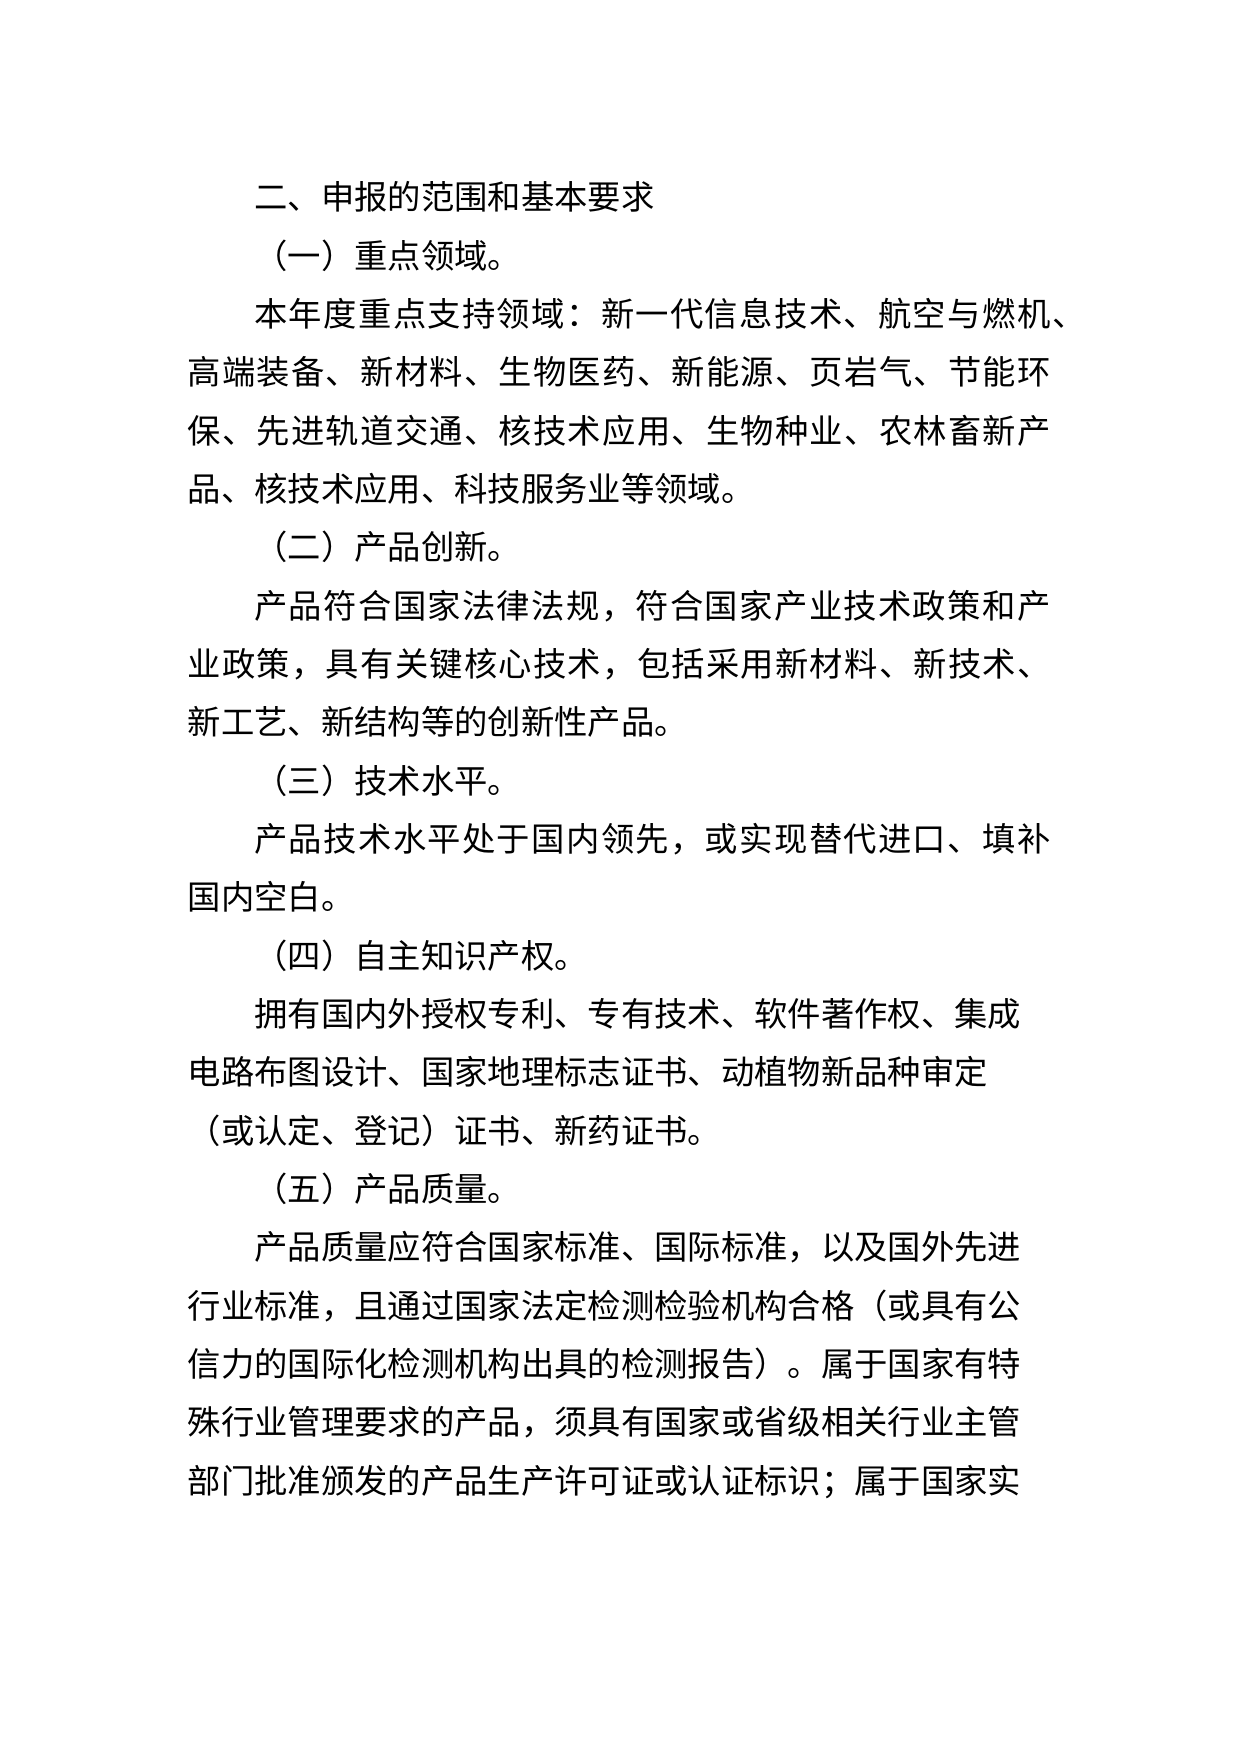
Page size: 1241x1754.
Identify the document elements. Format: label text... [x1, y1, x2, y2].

text （一）重点领域。 [187, 221, 1053, 280]
text 二、申报的范围和基本要求 [123, 163, 1080, 221]
text （三）技术水平。 [187, 746, 1053, 805]
text 产品技术水平处于国内领先，或实现替代进口、填补国内空白。 [187, 805, 1053, 921]
text （二）产品创新。 [187, 513, 1053, 571]
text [123, 1212, 1080, 1567]
text （四）自主知识产权。 [187, 921, 1053, 980]
text 产品符合国家法律法规，符合国家产业技术政策和产业政策，具有关键核心技术，包括采用新材料、新技术、新工艺、新结构等的创新性产品。 [187, 571, 1053, 746]
text 拥有国内外授权专利、专有技术、软件著作权、集成电路布图设计、国家地理标志证书、动植物新品种审定（或认定、登记）证书、新药证书。 [187, 980, 1053, 1155]
text 本年度重点支持领域：新一代信息技术、航空与燃机、高端装备、新材料、生物医药、新能源、页岩气、节能环保、先进轨道交通、核技术应用、生物种业、农林畜新产品、核技术应用、科技服务业等领域。 [187, 280, 1053, 513]
text （五）产品质量。 [187, 1155, 1053, 1212]
